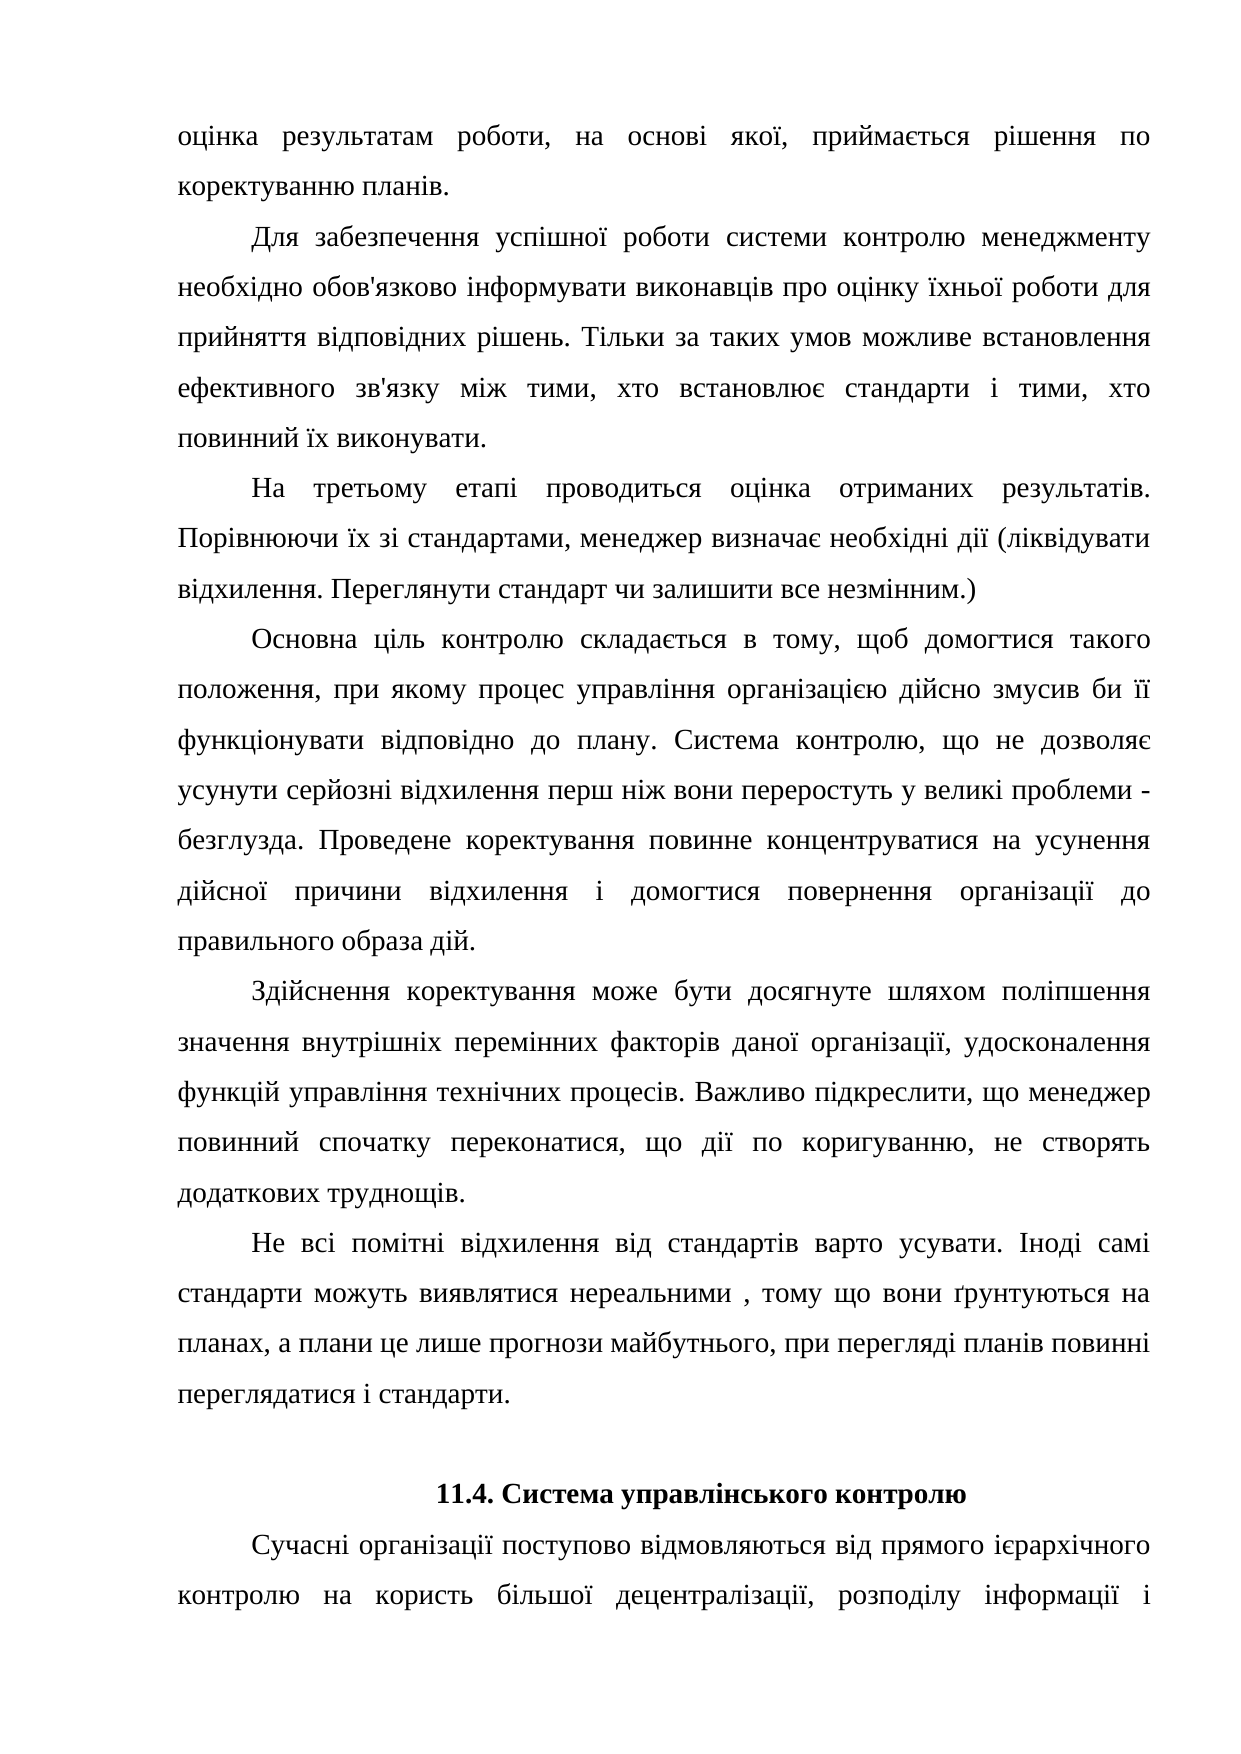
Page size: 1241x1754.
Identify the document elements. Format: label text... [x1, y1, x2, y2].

text Для забезпечення успішної роботи системи контролю менеджменту необхідно обов'язково інформувати виконавців про оцінку їхньої роботи для прийняття відповідних рішень. Тільки за таких умов можливе встановлення ефективного зв'язку між тими, хто встановлює стандарти і тими, хто повинний їх виконувати. [177, 219, 1152, 453]
text 11.4. Система управлінського контролю [177, 1477, 1152, 1510]
text Основна ціль контролю складається в тому, щоб домогтися такого положення, при якому процес управління організацією дійсно змусив би її функціонувати відповідно до плану. Система контролю, що не дозволяє усунути серйозні відхилення перш ніж вони переростуть у великі проблеми - безглузда. Проведене коректування повинне концентруватися на усунення дійсної причини відхилення і домогтися повернення організації до правильного образа дій. [177, 621, 1152, 957]
text Не всі помітні відхилення від стандартів варто усувати. Іноді самі стандарти можуть виявлятися нереальними , тому що вони ґрунтуються на планах, а плани це лише прогнози майбутнього, при перегляді планів повинні переглядатися і стандарти. [177, 1225, 1152, 1409]
text На третьому етапі проводиться оцінка отриманих результатів. Порівнюючи їх зі стандартами, менеджер визначає необхідні дії (ліквідувати відхилення. Переглянути стандарт чи залишити все незмінним.) [177, 470, 1152, 604]
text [177, 118, 1152, 202]
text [177, 1527, 1152, 1611]
text Здійснення коректування може бути досягнуте шляхом поліпшення значення внутрішніх перемінних факторів даної організації, удосконалення функцій управління технічних процесів. Важливо підкреслити, що менеджер повинний спочатку переконатися, що дії по коригуванню, не створять додаткових труднощів. [177, 973, 1152, 1208]
